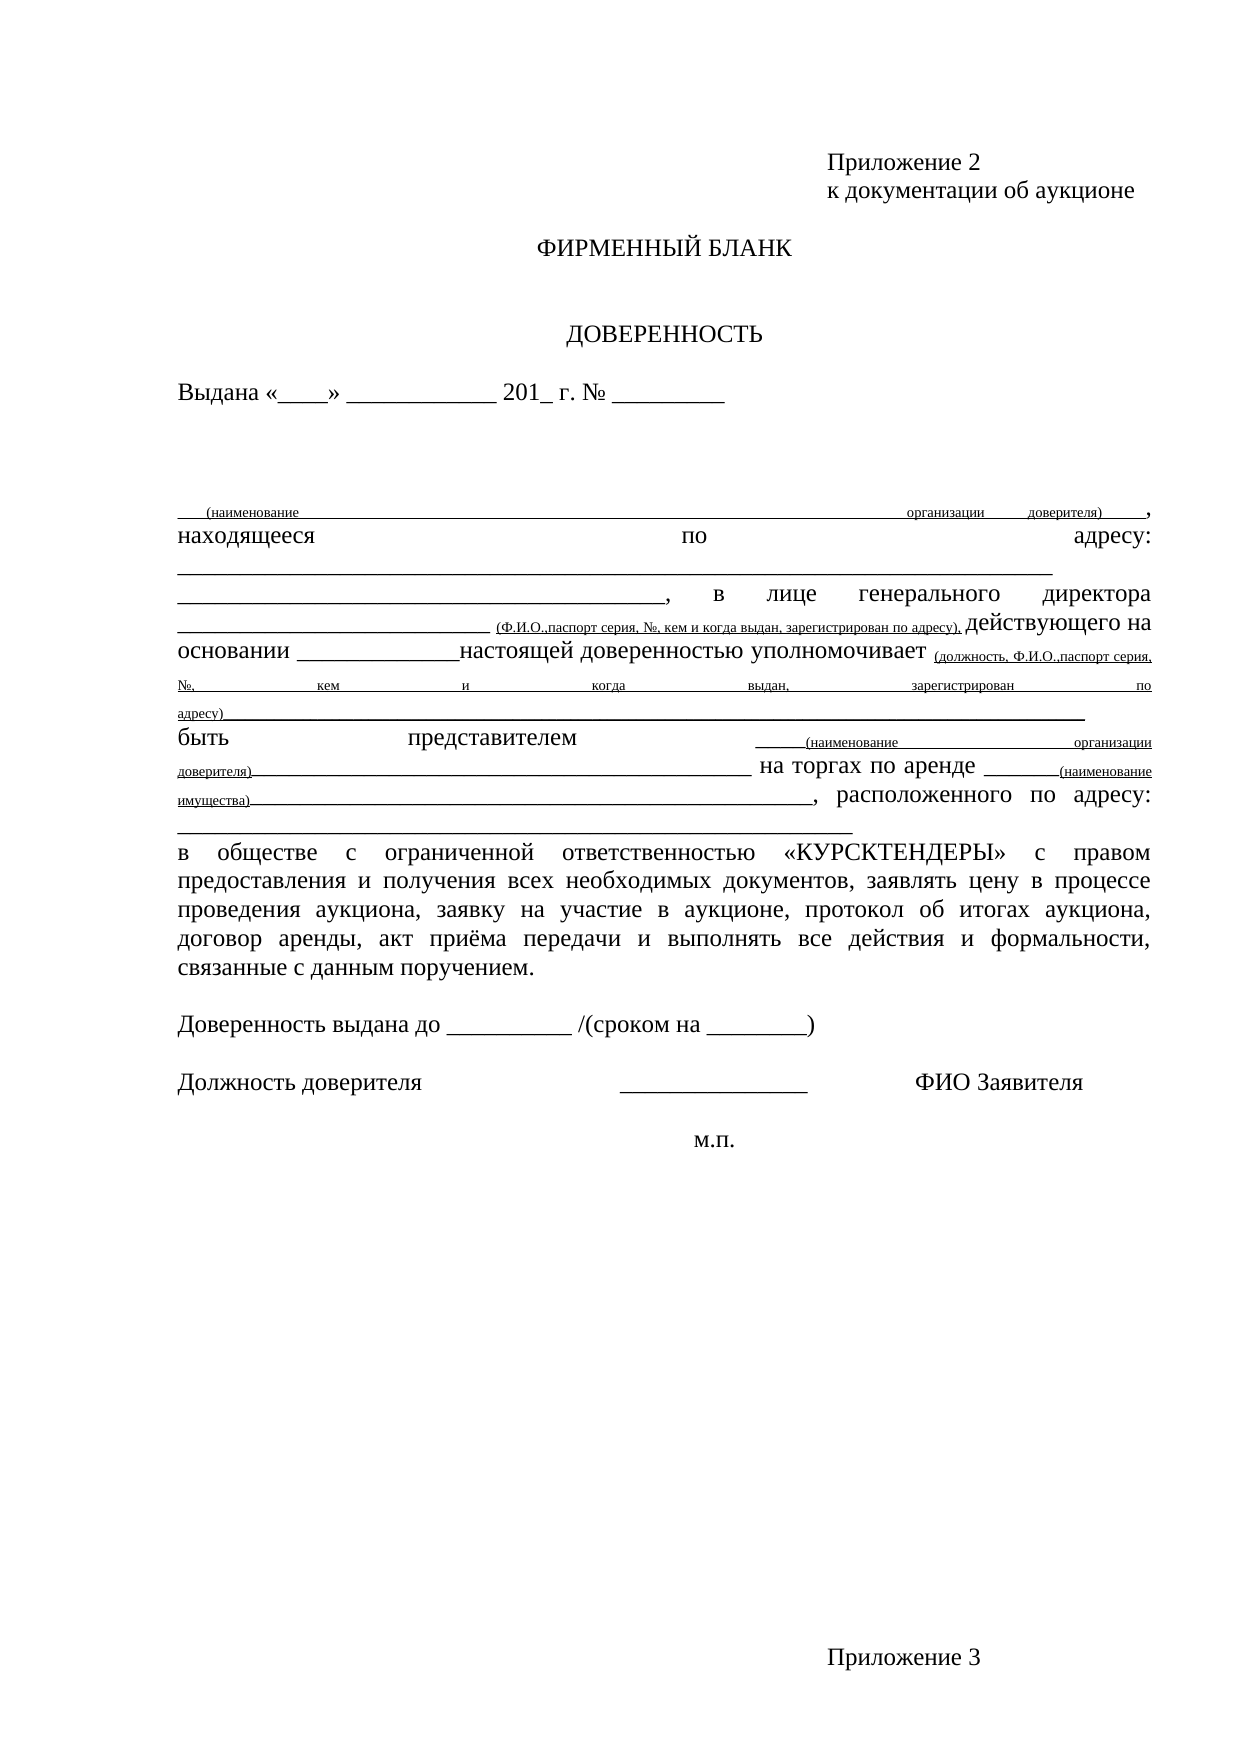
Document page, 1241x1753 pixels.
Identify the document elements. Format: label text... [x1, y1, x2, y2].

text ДОВЕРЕННОСТЬ [177, 319, 1152, 348]
text Приложение 3 [827, 1642, 1152, 1671]
text к документации об аукционе [827, 176, 1152, 204]
text Должность доверителя _______________ ФИО Заявителя [177, 1067, 1152, 1096]
text Выдана «____» ____________ 201_ г. № _________ [177, 377, 1152, 406]
text _______________________________________, в лице генерального директора _________________________ (Ф.И.О.,паспорт серия, №, кем и когда выдан, зарегистрирован по адресу), действующего на основании _____________настоящей доверенностью уполномочивает (должность, Ф.И.О.,паспорт серия, №, кем и когда выдан, зарегистрирован по адресу)_______________________________________________________________________________________________________________________ [177, 578, 1152, 691]
text в обществе с ограниченной ответственностью «КУРСКТЕНДЕРЫ» с правом предоставления и получения всех необходимых документов, заявлять цену в процессе проведения аукциона, заявку на участие в аукционе, протокол об итогах аукциона, договор аренды, акт приёма передачи и выполнять все действия и формальности, связанные с данным поручением. [177, 837, 1152, 981]
text Доверенность выдана до __________ /(сроком на ________) [177, 1009, 1152, 1038]
text ____(наименование ______________________________________________________________________________организации доверителя) , находящееся по адресу: ______________________________________________________________________ [177, 492, 1152, 578]
text Приложение 2 [827, 147, 1152, 176]
text м.п. [177, 1124, 1152, 1153]
text ФИРМЕННЫЙ БЛАНК [177, 233, 1152, 262]
text _______________________________________, в лице генерального директора _________________________ (Ф.И.О.,паспорт серия, №, кем и когда выдан, зарегистрирован по адресу), действующего на основании _____________настоящей доверенностью уполномочивает (должность, Ф.И.О.,паспорт серия, №, кем и когда выдан, зарегистрирован по адресу)_______________________________________________________________________________________________________________________ [177, 692, 1152, 722]
text быть представителем ____(наименование организации доверителя)________________________________________ на торгах по аренде ______(наименование имущества)_____________________________________________, расположенного по адресу: ______________________________________________________ [177, 722, 1152, 837]
